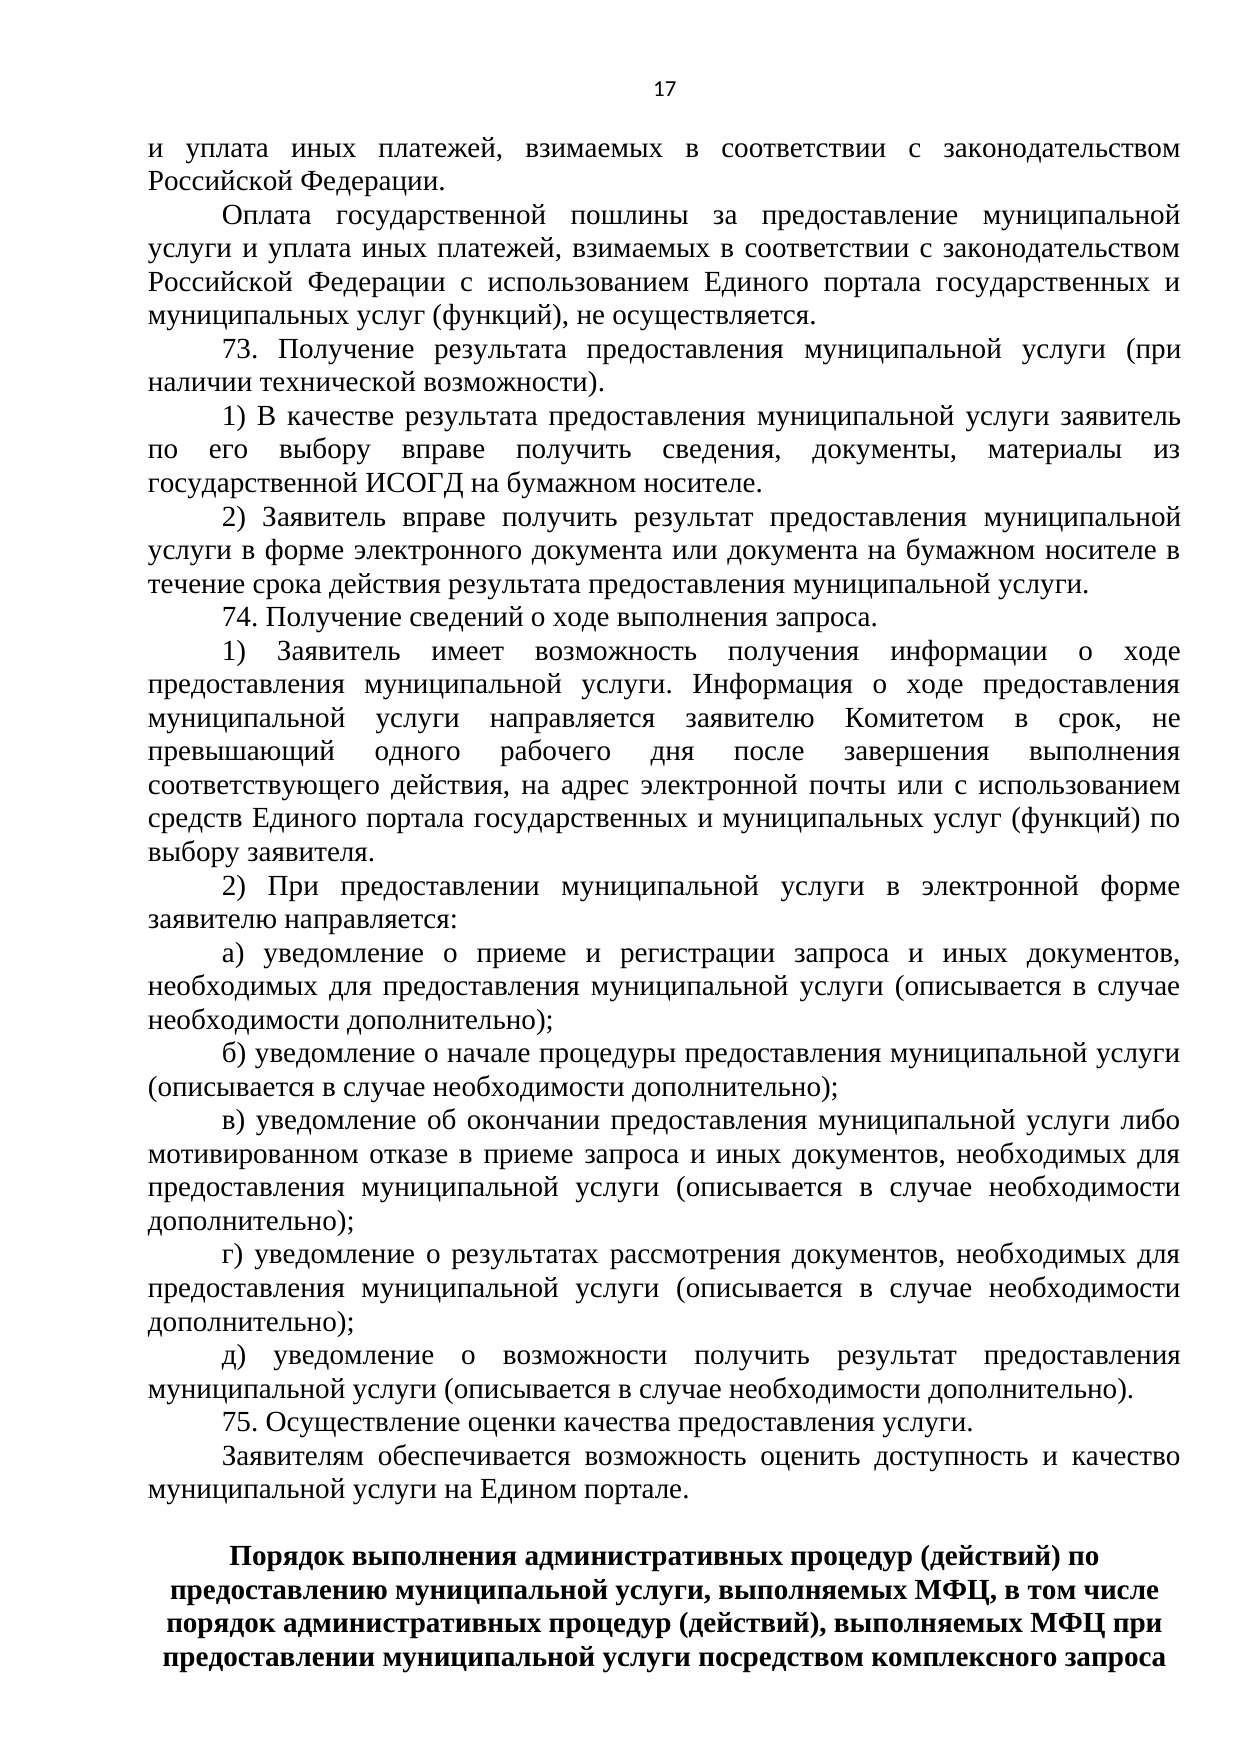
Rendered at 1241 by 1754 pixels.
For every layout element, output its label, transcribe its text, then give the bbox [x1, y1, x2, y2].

text 1) Заявитель имеет возможность получения информации о ходе предоставления муниципальной услуги. Информация о ходе предоставления муниципальной услуги направляется заявителю Комитетом в срок, не превышающий одного рабочего дня после завершения выполнения соответствующего действия, на адрес электронной почты или с использованием средств Единого портала государственных и муниципальных услуг (функций) по выбору заявителя. [148, 633, 1181, 868]
text 73. Получение результата предоставления муниципальной услуги (при наличии технической возможности). [148, 331, 1181, 398]
text д) уведомление о возможности получить результат предоставления муниципальной услуги (описывается в случае необходимости дополнительно). [148, 1337, 1181, 1404]
text Заявителям обеспечивается возможность оценить доступность и качество муниципальной услуги на Едином портале. [148, 1438, 1181, 1505]
text 2) Заявитель вправе получить результат предоставления муниципальной услуги в форме электронного документа или документа на бумажном носителе в течение срока действия результата предоставления муниципальной услуги. [148, 499, 1181, 599]
text 1) В качестве результата предоставления муниципальной услуги заявитель по его выбору вправе получить сведения, документы, материалы из государственной ИСОГД на бумажном носителе. [148, 398, 1181, 499]
text а) уведомление о приеме и регистрации запроса и иных документов, необходимых для предоставления муниципальной услуги (описывается в случае необходимости дополнительно); [148, 935, 1181, 1035]
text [148, 130, 1181, 197]
text 75. Осуществление оценки качества предоставления услуги. [148, 1404, 1181, 1438]
text 2) При предоставлении муниципальной услуги в электронной форме заявителю направляется: [148, 868, 1181, 935]
text 74. Получение сведений о ходе выполнения запроса. [148, 599, 1181, 633]
text б) уведомление о начале процедуры предоставления муниципальной услуги (описывается в случае необходимости дополнительно); [148, 1035, 1181, 1102]
text г) уведомление о результатах рассмотрения документов, необходимых для предоставления муниципальной услуги (описывается в случае необходимости дополнительно); [148, 1237, 1181, 1337]
text Оплата государственной пошлины за предоставление муниципальной услуги и уплата иных платежей, взимаемых в соответствии с законодательством Российской Федерации с использованием Единого портала государственных и муниципальных услуг (функций), не осуществляется. [148, 197, 1181, 331]
text в) уведомление об окончании предоставления муниципальной услуги либо мотивированном отказе в приеме запроса и иных документов, необходимых для предоставления муниципальной услуги (описывается в случае необходимости дополнительно); [148, 1102, 1181, 1237]
text Порядок выполнения административных процедур (действий) по предоставлению муниципальной услуги, выполняемых МФЦ, в том числе порядок административных процедур (действий), выполняемых МФЦ при предоставлении муниципальной услуги посредством комплексного запроса [148, 1538, 1181, 1673]
